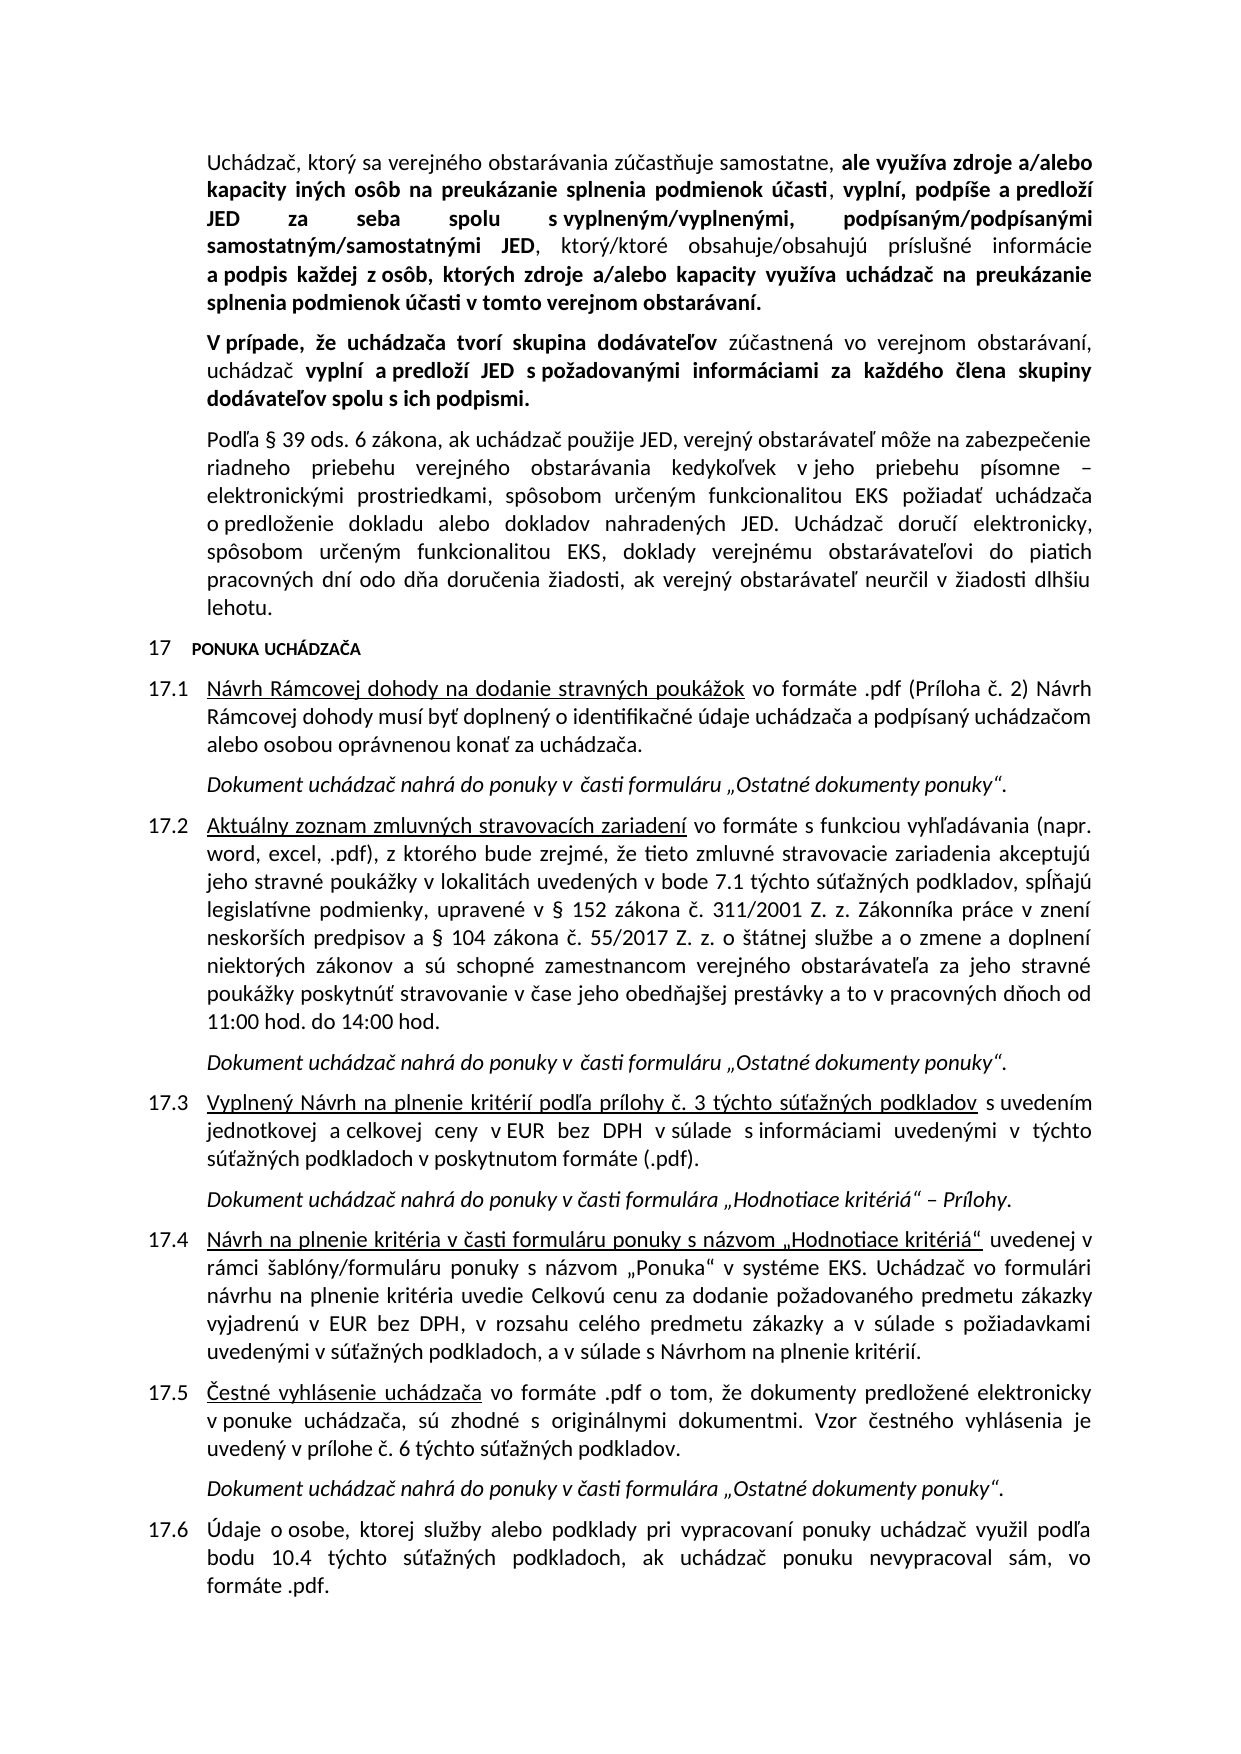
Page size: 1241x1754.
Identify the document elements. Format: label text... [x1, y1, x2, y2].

list Dokument uchádzač nahrá do ponuky v časti formuláru „Ostatné dokumenty ponuky“. [207, 1048, 1093, 1076]
list Čestné vyhlásenie uchádzača vo formáte .pdf o tom, že dokumenty predložené elektronicky v ponuke uchádzača, sú zhodné s originálnymi dokumentmi. Vzor čestného vyhlásenia je uvedený v prílohe č. 6 týchto súťažných podkladov. [148, 1378, 1093, 1462]
text 17 ponuka uchádzača [148, 633, 1093, 661]
text Dokument uchádzač nahrá do ponuky v časti formulára „Ostatné dokumenty ponuky“. [207, 1474, 1093, 1502]
list Návrh Rámcovej dohody na dodanie stravných poukážok vo formáte .pdf (Príloha č. 2) Návrh Rámcovej dohody musí byť doplnený o identifikačné údaje uchádzača a podpísaný uchádzačom alebo osobou oprávnenou konať za uchádzača. [148, 674, 1093, 758]
list Aktuálny zoznam zmluvných stravovacích zariadení vo formáte s funkciou vyhľadávania (napr. word, excel, .pdf), z ktorého bude zrejmé, že tieto zmluvné stravovacie zariadenia akceptujú jeho stravné poukážky v lokalitách uvedených v bode 7.1 týchto súťažných podkladov, spĺňajú legislatívne podmienky, upravené v § 152 zákona č. 311/2001 Z. z. Zákonníka práce v znení neskorších predpisov a § 104 zákona č. 55/2017 Z. z. o štátnej službe a o zmene a doplnení niektorých zákonov a sú schopné zamestnancom verejného obstarávateľa za jeho stravné poukážky poskytnúť stravovanie v čase jeho obedňajšej prestávky a to v pracovných dňoch od 11:00 hod. do 14:00 hod. [148, 811, 1093, 1035]
text Uchádzač, ktorý sa verejného obstarávania zúčastňuje samostatne, ale využíva zdroje a/alebo kapacity iných osôb na preukázanie splnenia podmienok účasti, vyplní, podpíše a predloží JED za seba spolu s vyplneným/vyplnenými, podpísaným/podpísanými samostatným/samostatnými JED, ktorý/ktoré obsahuje/obsahujú príslušné informácie a podpis každej z osôb, ktorých zdroje a/alebo kapacity využíva uchádzač na preukázanie splnenia podmienok účasti v tomto verejnom obstarávaní. [207, 148, 1093, 316]
list Návrh na plnenie kritéria v časti formuláru ponuky s názvom „Hodnotiace kritériá“ uvedenej v rámci šablóny/formuláru ponuky s názvom „Ponuka“ v systéme EKS. Uchádzač vo formulári návrhu na plnenie kritéria uvedie Celkovú cenu za dodanie požadovaného predmetu zákazky vyjadrenú v EUR bez DPH, v rozsahu celého predmetu zákazky a v súlade s požiadavkami uvedenými v súťažných podkladoch, a v súlade s Návrhom na plnenie kritérií. [148, 1225, 1093, 1365]
list Údaje o osobe, ktorej služby alebo podklady pri vypracovaní ponuky uchádzač využil podľa bodu 10.4 týchto súťažných podkladoch, ak uchádzač ponuku nevypracoval sám, vo formáte .pdf. [148, 1515, 1093, 1599]
text Dokument uchádzač nahrá do ponuky v časti formulára „Hodnotiace kritériá“ – Prílohy. [148, 1185, 1093, 1213]
text V prípade, že uchádzača tvorí skupina dodávateľov zúčastnená vo verejnom obstarávaní, uchádzač vyplní a predloží JED s požadovanými informáciami za každého člena skupiny dodávateľov spolu s ich podpismi. [207, 328, 1093, 412]
list Dokument uchádzač nahrá do ponuky v časti formuláru „Ostatné dokumenty ponuky“. [207, 771, 1093, 798]
list Vyplnený Návrh na plnenie kritérií podľa prílohy č. 3 týchto súťažných podkladov s uvedením jednotkovej a celkovej ceny v EUR bez DPH v súlade s informáciami uvedenými v týchto súťažných podkladoch v poskytnutom formáte (.pdf). [148, 1088, 1093, 1172]
text Podľa § 39 ods. 6 zákona, ak uchádzač použije JED, verejný obstarávateľ môže na zabezpečenie riadneho priebehu verejného obstarávania kedykoľvek v jeho priebehu písomne – elektronickými prostriedkami, spôsobom určeným funkcionalitou EKS požiadať uchádzača o predloženie dokladu alebo dokladov nahradených JED. Uchádzač doručí elektronicky, spôsobom určeným funkcionalitou EKS, doklady verejnému obstarávateľovi do piatich pracovných dní odo dňa doručenia žiadosti, ak verejný obstarávateľ neurčil v žiadosti dlhšiu lehotu. [207, 425, 1093, 621]
